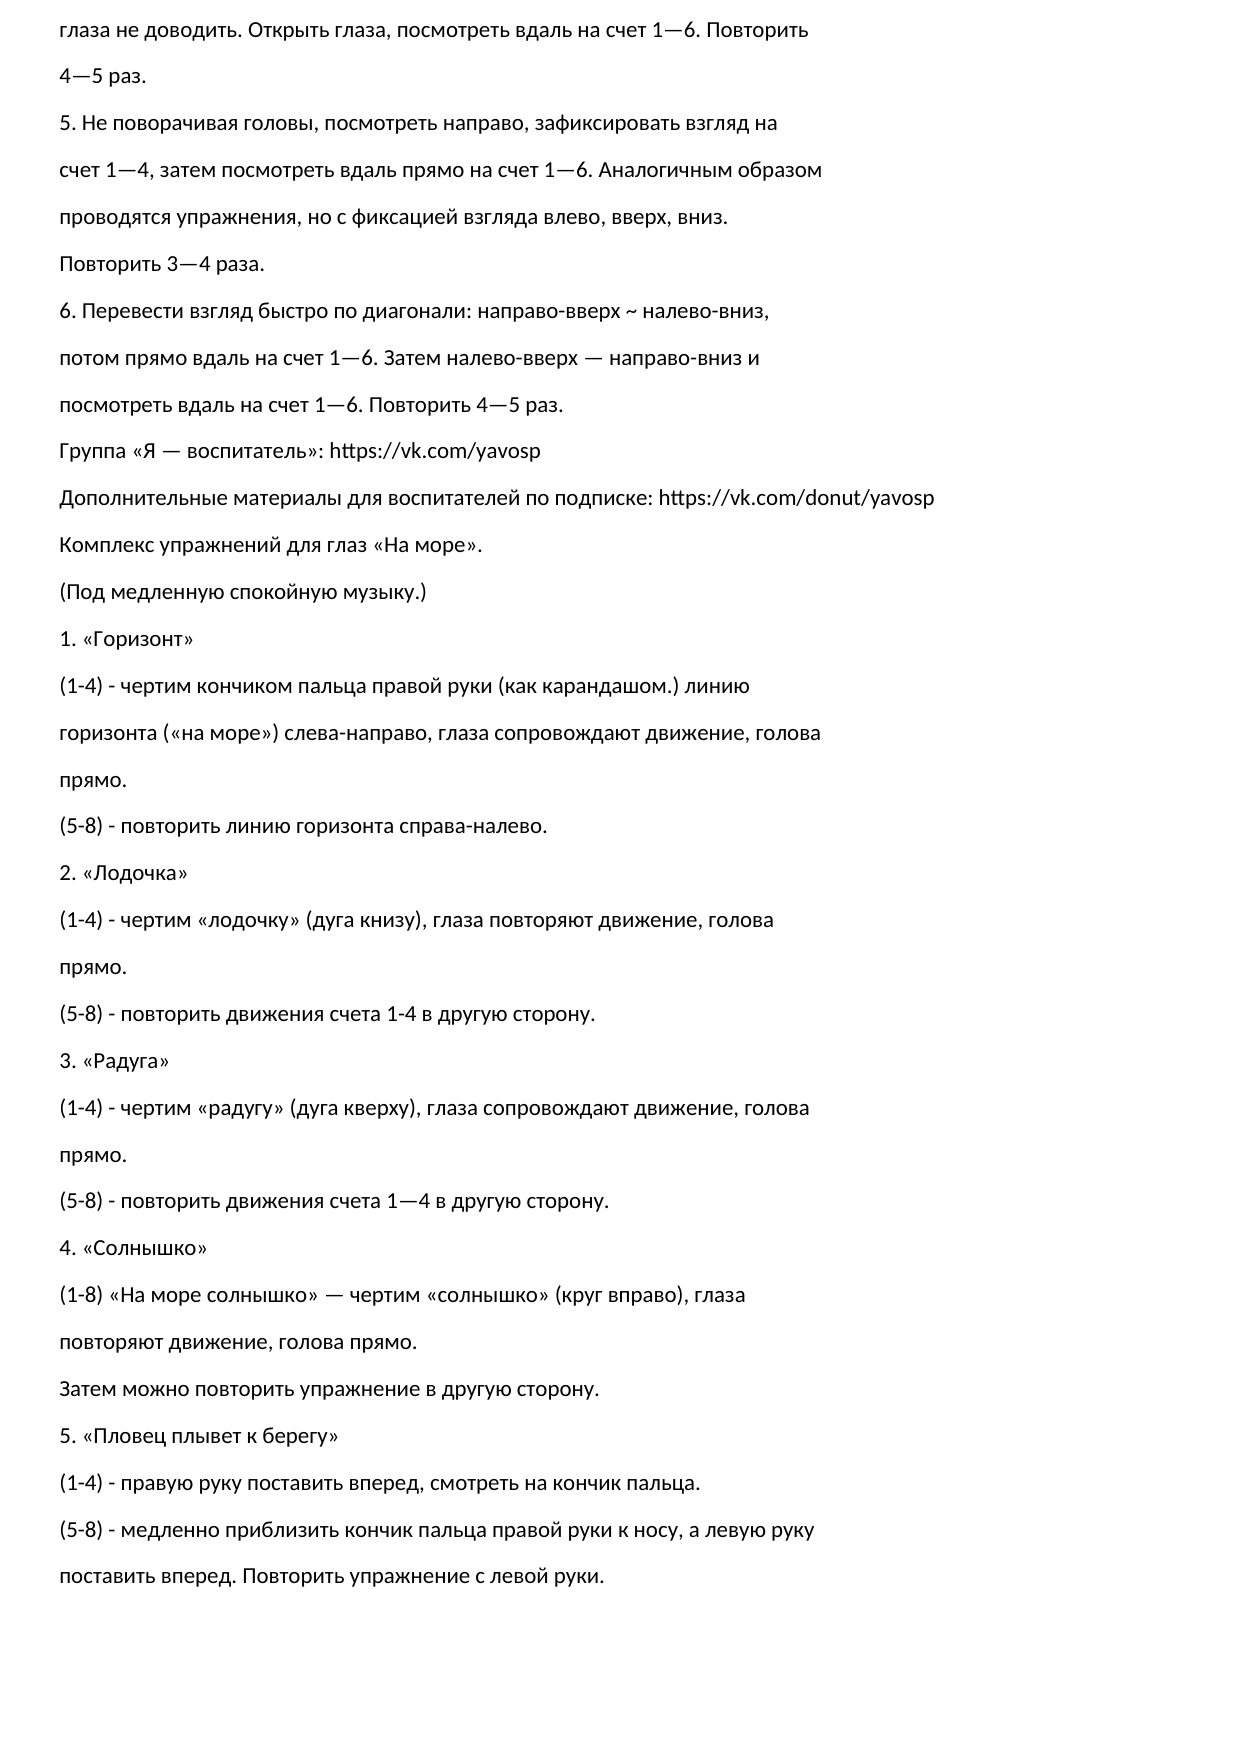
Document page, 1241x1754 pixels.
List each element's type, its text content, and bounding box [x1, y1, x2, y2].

text (5-8) - повторить линию горизонта справа-налево. [0, 812, 1196, 840]
text (1-4) - чертим «радугу» (дуга кверху), глаза сопровождают движение, голова [0, 1093, 1196, 1121]
text 5. Не поворачивая головы, посмотреть направо, зафиксировать взгляд на [0, 108, 1196, 137]
text (5-8) - повторить движения счета 1—4 в другую сторону. [0, 1187, 1196, 1215]
text прямо. [0, 952, 1196, 980]
text 5. «Пловец плывет к берегу» [0, 1421, 1196, 1449]
text Затем можно повторить упражнение в другую сторону. [0, 1374, 1196, 1402]
text 3. «Радуга» [0, 1046, 1196, 1074]
text (1-4) - правую руку поставить вперед, смотреть на кончик пальца. [0, 1468, 1196, 1496]
text (1-8) «На море солнышко» — чертим «солнышко» (круг вправо), глаза [0, 1280, 1196, 1308]
text (5-8) - повторить движения счета 1-4 в другую сторону. [0, 999, 1196, 1027]
text поставить вперед. Повторить упражнение с левой руки. [0, 1562, 1196, 1590]
text Группа «Я — воспитатель»: https://vk.com/yavosp [0, 437, 1196, 465]
text 4—5 раз. [0, 62, 1196, 90]
text (1-4) - чертим «лодочку» (дуга книзу), глаза повторяют движение, голова [0, 905, 1196, 933]
text прямо. [0, 1140, 1196, 1168]
text Комплекс упражнений для глаз «На море». [0, 530, 1196, 558]
text глаза не доводить. Открыть глаза, посмотреть вдаль на счет 1—6. Повторить [0, 15, 1196, 43]
text прямо. [0, 765, 1196, 793]
text (Под медленную спокойную музыку.) [0, 577, 1196, 605]
text (5-8) - медленно приблизить кончик пальца правой руки к носу, а левую руку [0, 1515, 1196, 1543]
text 6. Перевести взгляд быстро по диагонали: направо-вверх ~ налево-вниз, [0, 296, 1196, 324]
text повторяют движение, голова прямо. [0, 1327, 1196, 1355]
text горизонта («на море») слева-направо, глаза сопровождают движение, голова [0, 718, 1196, 746]
text счет 1—4, затем посмотреть вдаль прямо на счет 1—6. Аналогичным образом [0, 155, 1196, 183]
text 2. «Лодочка» [0, 858, 1196, 887]
text потом прямо вдаль на счет 1—6. Затем налево-вверх — направо-вниз и [0, 343, 1196, 371]
text 4. «Солнышко» [0, 1233, 1196, 1262]
text посмотреть вдаль на счет 1—6. Повторить 4—5 раз. [0, 390, 1196, 418]
text Дополнительные материалы для воспитателей по подписке: https://vk.com/donut/yavosp [0, 483, 1196, 512]
text проводятся упражнения, но с фиксацией взгляда влево, вверх, вниз. [0, 202, 1196, 230]
text Повторить 3—4 раза. [0, 249, 1196, 277]
text 1. «Горизонт» [0, 624, 1196, 652]
text (1-4) - чертим кончиком пальца правой руки (как карандашом.) линию [0, 671, 1196, 699]
